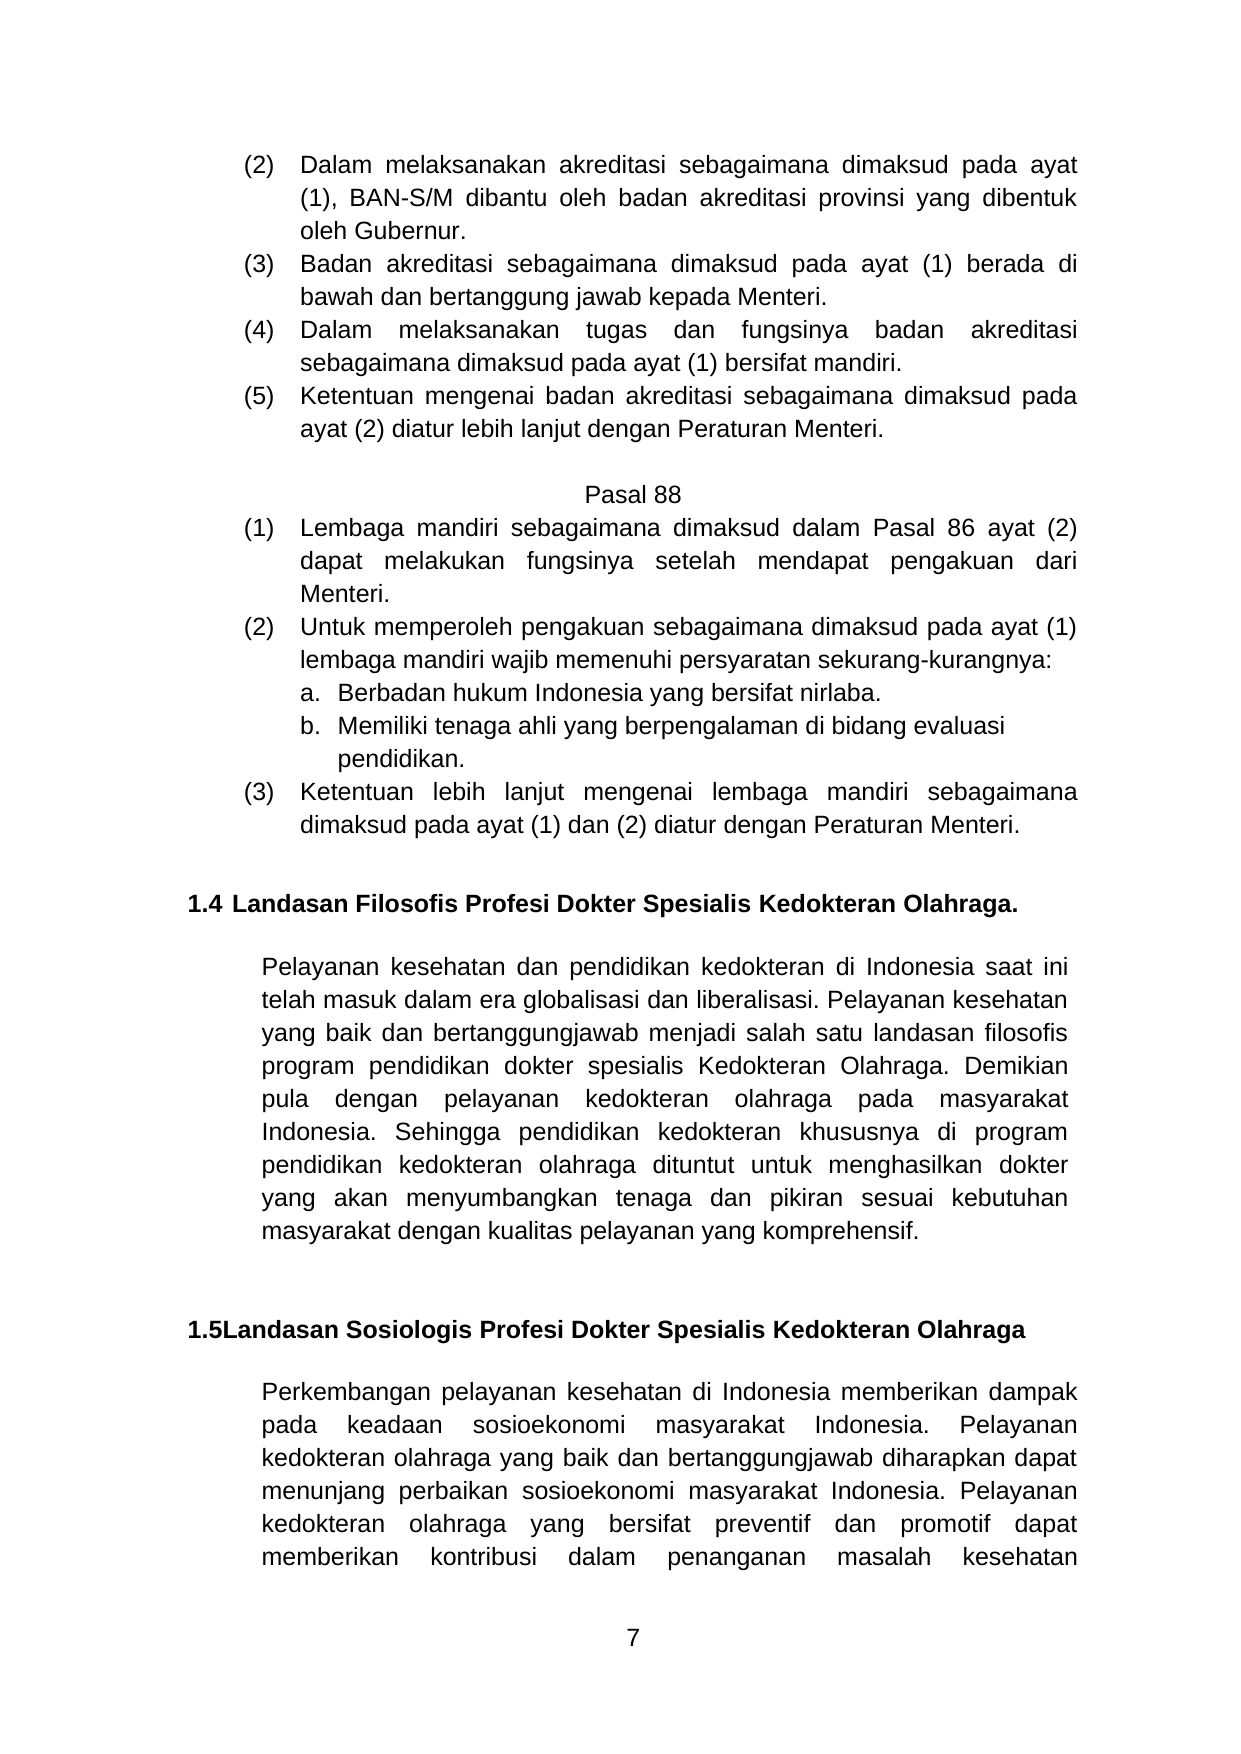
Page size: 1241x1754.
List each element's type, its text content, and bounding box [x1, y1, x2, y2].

list Ketentuan mengenai badan akreditasi sebagaimana dimaksud pada ayat (2) diatur lebih lanjut dengan Peraturan Menteri. [244, 381, 1078, 443]
text Pasal 88 [187, 480, 1078, 509]
list Untuk memperoleh pengakuan sebagaimana dimaksud pada ayat (1) lembaga mandiri wajib memenuhi persyaratan sekurang-kurangnya: [244, 612, 1078, 674]
list Ketentuan lebih lanjut mengenai lembaga mandiri sebagaimana dimaksud pada ayat (1) dan (2) diatur dengan Peraturan Menteri. [244, 777, 1078, 839]
list Badan akreditasi sebagaimana dimaksud pada ayat (1) berada di bawah dan bertanggung jawab kepada Menteri. [244, 249, 1078, 311]
list Dalam melaksanakan akreditasi sebagaimana dimaksud pada ayat (1), BAN-S/M dibantu oleh badan akreditasi provinsi yang dibentuk oleh Gubernur. [244, 150, 1078, 245]
text pendidikan. [300, 744, 1078, 773]
text Pelayanan kesehatan dan pendidikan kedokteran di Indonesia saat ini telah masuk dalam era globalisasi dan liberalisasi. Pelayanan kesehatan yang baik dan bertanggungjawab menjadi salah satu landasan filosofis program pendidikan dokter spesialis Kedokteran Olahraga. Demikian pula dengan pelayanan kedokteran olahraga pada masyarakat Indonesia. Sehingga pendidikan kedokteran khususnya di program pendidikan kedokteran olahraga dituntut untuk menghasilkan dokter yang akan menyumbangkan tenaga dan pikiran sesuai kebutuhan masyarakat dengan kualitas pelayanan yang komprehensif. [261, 952, 1069, 1245]
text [261, 1377, 1078, 1571]
text b. Memiliki tenaga ahli yang berpengalaman di bidang evaluasi [300, 711, 1078, 740]
list Dalam melaksanakan tugas dan fungsinya badan akreditasi sebagaimana dimaksud pada ayat (1) bersifat mandiri. [244, 315, 1078, 377]
text a. Berbadan hukum Indonesia yang bersifat nirlaba. [300, 678, 1078, 707]
text Landasan Filosofis Profesi Dokter Spesialis Kedokteran Olahraga. [187, 889, 1078, 918]
list Lembaga mandiri sebagaimana dimaksud dalam Pasal 86 ayat (2) dapat melakukan fungsinya setelah mendapat pengakuan dari Menteri. [244, 513, 1078, 608]
text 1.5Landasan Sosiologis Profesi Dokter Spesialis Kedokteran Olahraga [187, 1315, 1078, 1344]
